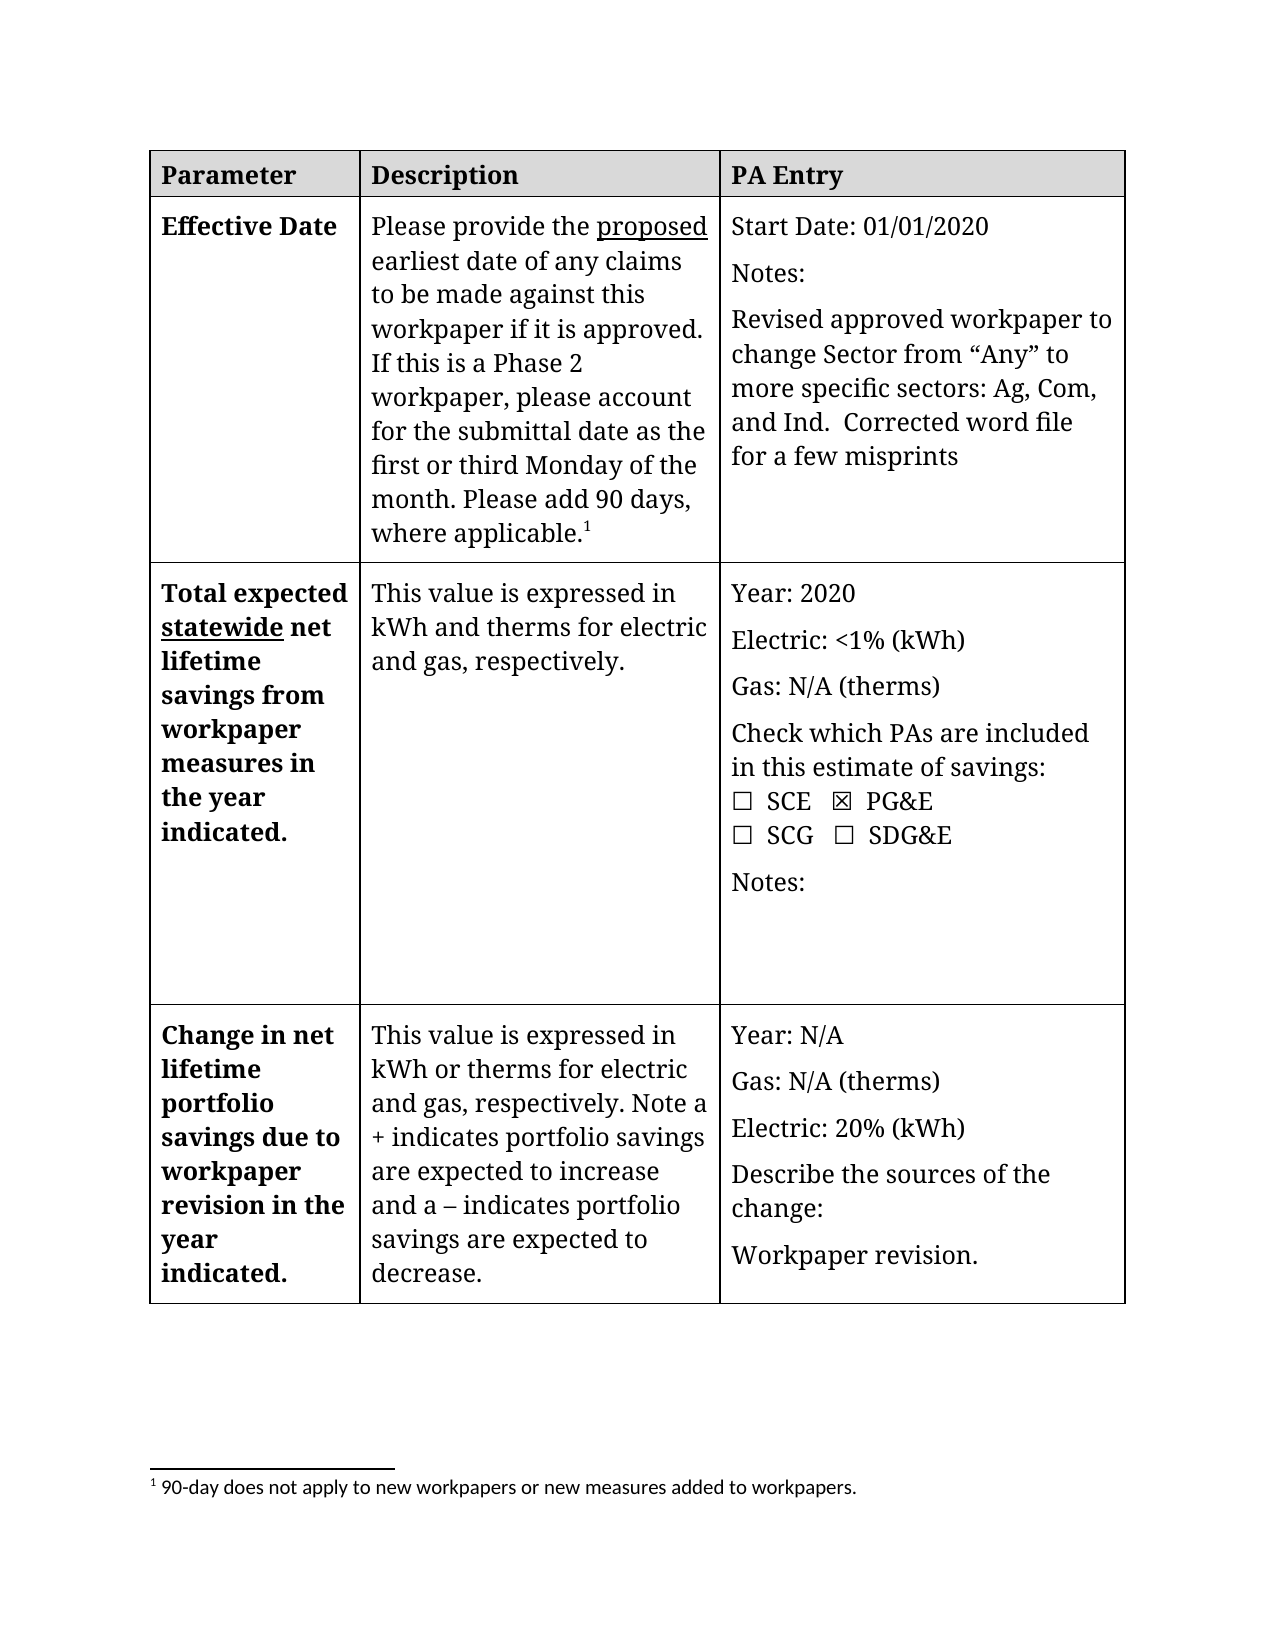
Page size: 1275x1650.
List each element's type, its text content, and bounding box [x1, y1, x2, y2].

table_header Parameter [151, 151, 359, 196]
table_cell Total expected statewide net lifetime savings from workpaper measures in the year indicated. [151, 563, 359, 1004]
table_header Description [361, 151, 719, 196]
table_cell This value is expressed in kWh and therms for electric and gas, respectively. [361, 563, 719, 1004]
table_header PA Entry [721, 151, 1124, 196]
table_cell Year: N/A Gas: N/A (therms) Electric: 20% (kWh) Describe the sources of the change: Workpaper revision. [721, 1005, 1124, 1302]
table_cell This value is expressed in kWh or therms for electric and gas, respectively. Note a + indicates portfolio savings are expected to increase and a – indicates portfolio savings are expected to decrease. [361, 1005, 719, 1302]
table_cell Please provide the proposed earliest date of any claims to be made against this workpaper if it is approved. If this is a Phase 2 workpaper, please account for the submittal date as the first or third Monday of the month. Please add 90 days, where applicable. [361, 197, 719, 562]
table_cell Start Date: 01/01/2020 Notes: Revised approved workpaper to change Sector from “Any” to more specific sectors: Ag, Com, and Ind. Corrected word file for a few misprints [721, 197, 1124, 562]
table_cell Change in net lifetime portfolio savings due to workpaper revision in the year indicated. [151, 1005, 359, 1302]
table_cell Effective Date [151, 197, 359, 562]
table_cell Year: 2020 Electric: <1% (kWh) Gas: N/A (therms) Check which PAs are included in this estimate of savings: SCE PG&E SCG SDG&E Notes: [721, 563, 1124, 1004]
